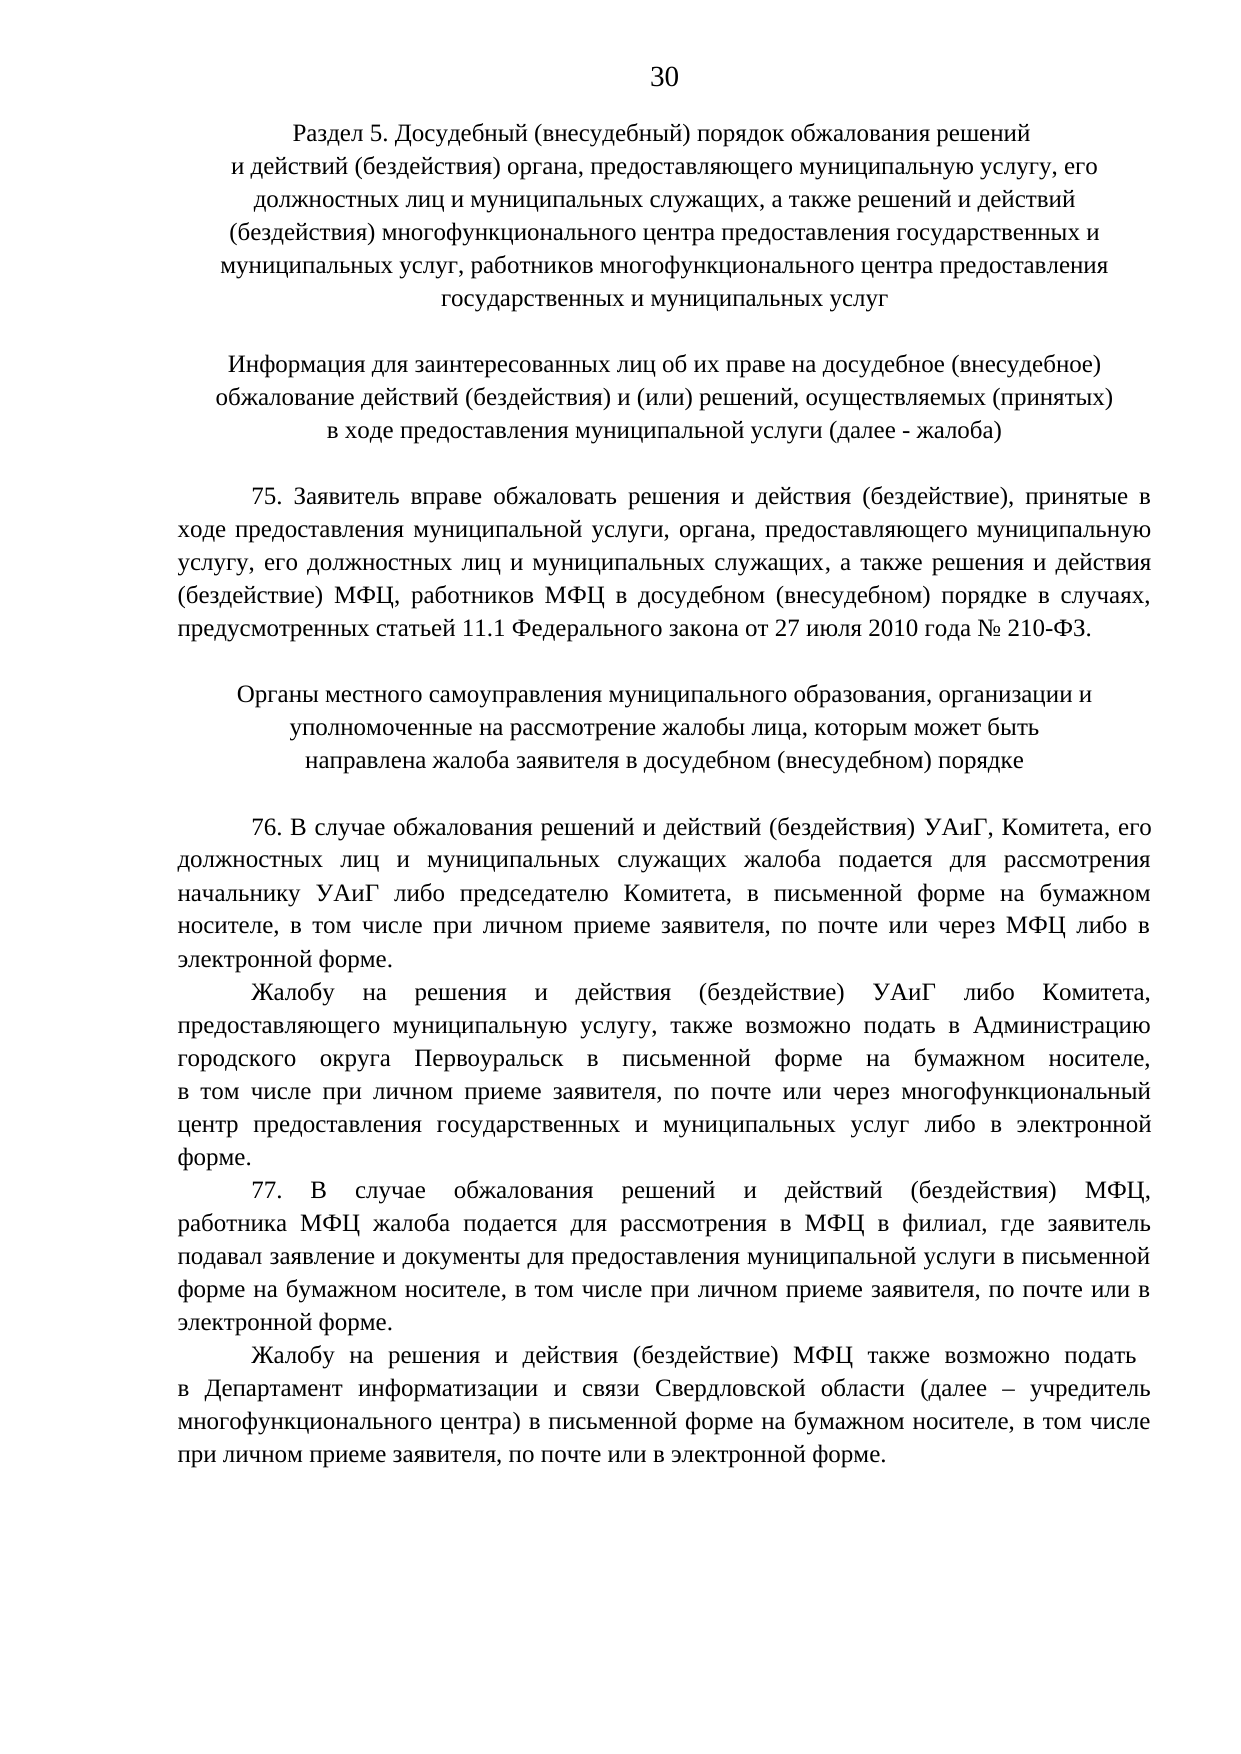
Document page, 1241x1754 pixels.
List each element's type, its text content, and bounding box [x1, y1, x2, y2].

text Раздел 5. Досудебный (внесудебный) порядок обжалования решений и действий (бездействия) органа, предоставляющего муниципальную услугу, его должностных лиц и муниципальных служащих, а также решений и действий (бездействия) многофункционального центра предоставления государственных и муниципальных услуг, работников многофункционального центра предоставления государственных и муниципальных услуг [177, 118, 1152, 312]
text Жалобу на решения и действия (бездействие) УАиГ либо Комитета, предоставляющего муниципальную услугу, также возможно подать в Администрацию городского округа Первоуральск в письменной форме на бумажном носителе, в том числе при личном приеме заявителя, по почте или через многофункциональный центр предоставления государственных и муниципальных услуг либо в электронной форме. [177, 977, 1152, 1171]
text 76. В случае обжалования решений и действий (бездействия) УАиГ, Комитета, его должностных лиц и муниципальных служащих жалоба подается для рассмотрения начальнику УАиГ либо председателю Комитета, в письменной форме на бумажном носителе, в том числе при личном приеме заявителя, по почте или через МФЦ либо в электронной форме. [177, 812, 1152, 972]
text Жалобу на решения и действия (бездействие) МФЦ также возможно подать в Департамент информатизации и связи Свердловской области (далее – учредитель многофункционального центра) в письменной форме на бумажном носителе, в том числе при личном приеме заявителя, по почте или в электронной форме. [177, 1340, 1152, 1468]
text Органы местного самоуправления муниципального образования, организации и уполномоченные на рассмотрение жалобы лица, которым может быть направлена жалоба заявителя в досудебном (внесудебном) порядке [177, 679, 1152, 774]
text Информация для заинтересованных лиц об их праве на досудебное (внесудебное) обжалование действий (бездействия) и (или) решений, осуществляемых (принятых) [177, 349, 1152, 411]
text в ходе предоставления муниципальной услуги (далее - жалоба) [177, 415, 1152, 444]
text 75. Заявитель вправе обжаловать решения и действия (бездействие), принятые в ходе предоставления муниципальной услуги, органа, предоставляющего муниципальную услугу, его должностных лиц и муниципальных служащих, а также решения и действия (бездействие) МФЦ, работников МФЦ в досудебном (внесудебном) порядке в случаях, предусмотренных статьей 11.1 Федерального закона от 27 июля 2010 года № 210-ФЗ. [177, 481, 1152, 642]
text 77. В случае обжалования решений и действий (бездействия) МФЦ, работника МФЦ жалоба подается для рассмотрения в МФЦ в филиал, где заявитель подавал заявление и документы для предоставления муниципальной услуги в письменной форме на бумажном носителе, в том числе при личном приеме заявителя, по почте или в электронной форме. [177, 1175, 1152, 1336]
